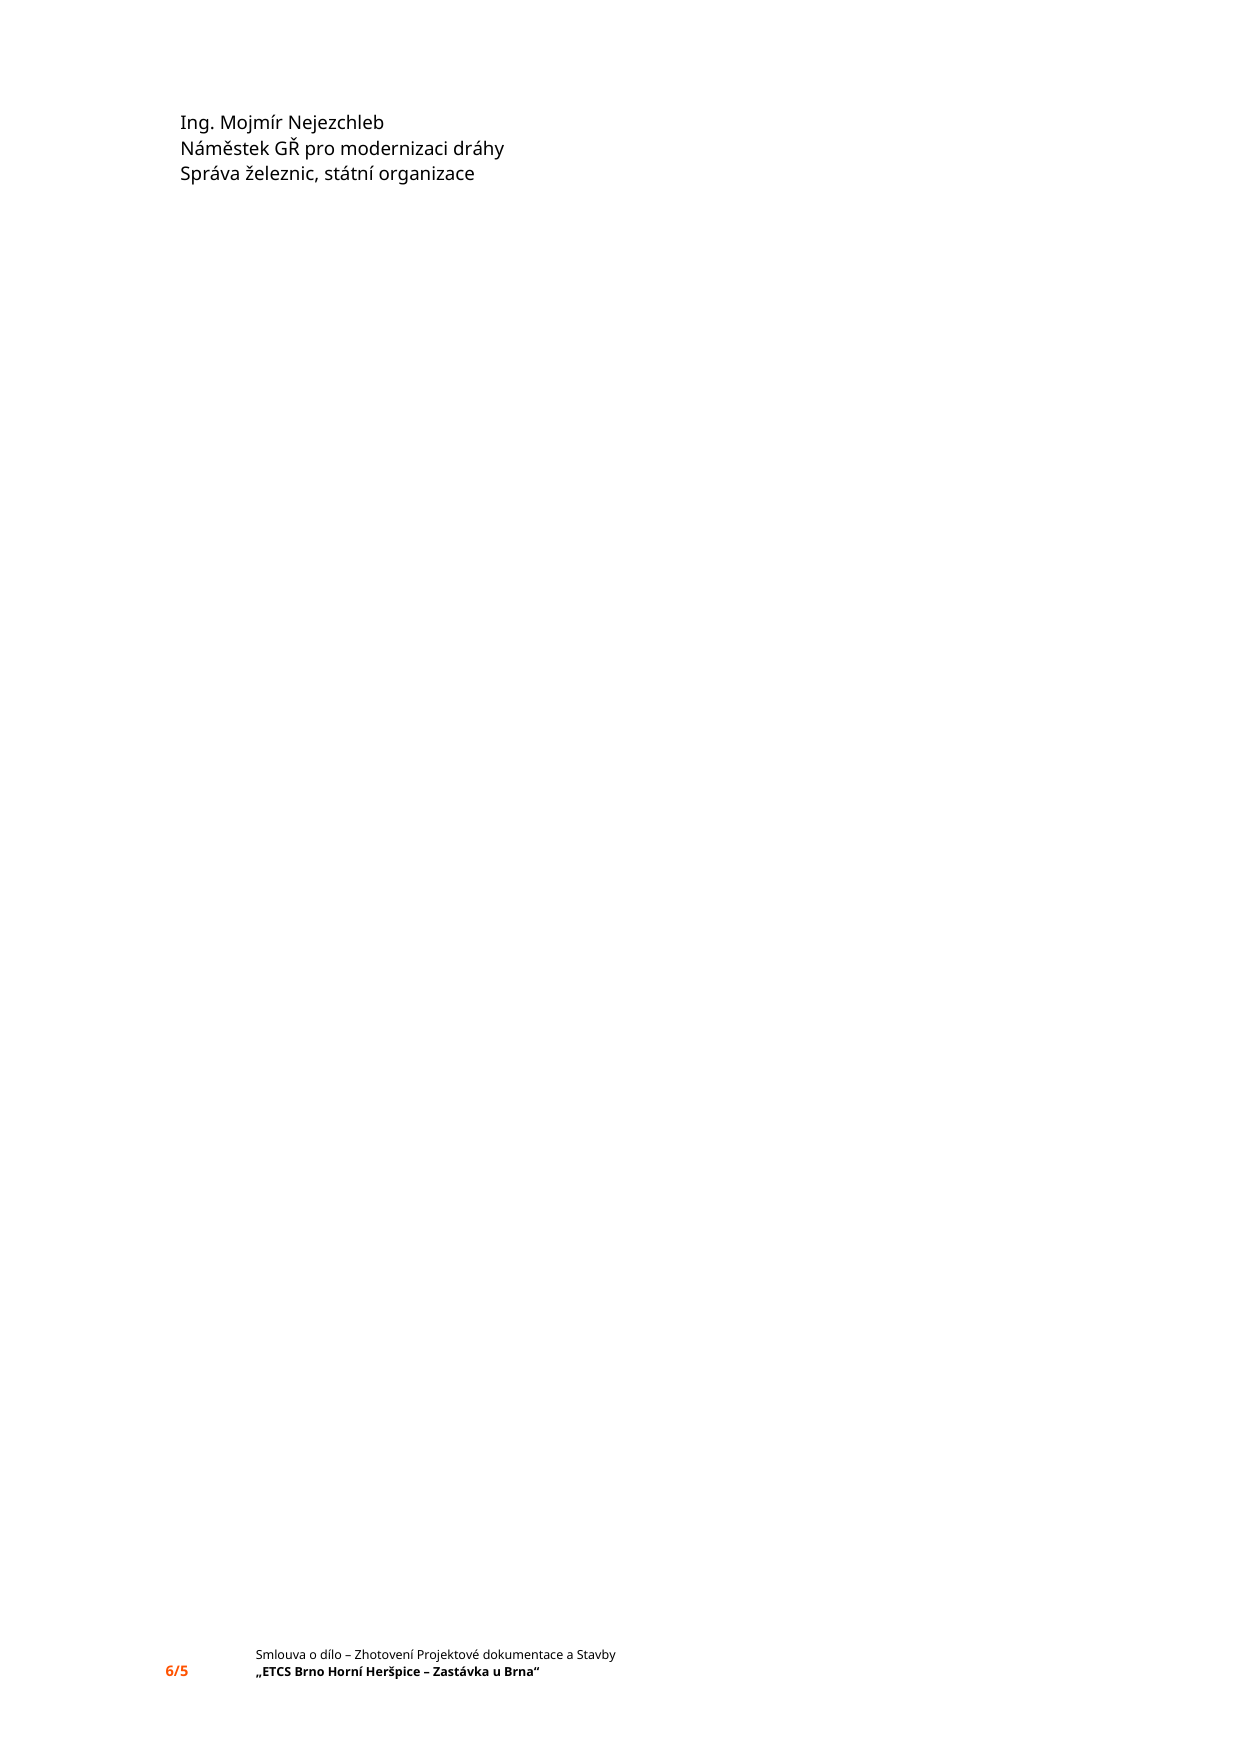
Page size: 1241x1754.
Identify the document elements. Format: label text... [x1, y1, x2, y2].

text Náměstek GŘ pro modernizaci dráhy [165, 135, 1075, 160]
text Ing. Mojmír Nejezchleb [165, 109, 1075, 135]
text Správa železnic, státní organizace [165, 160, 1075, 186]
